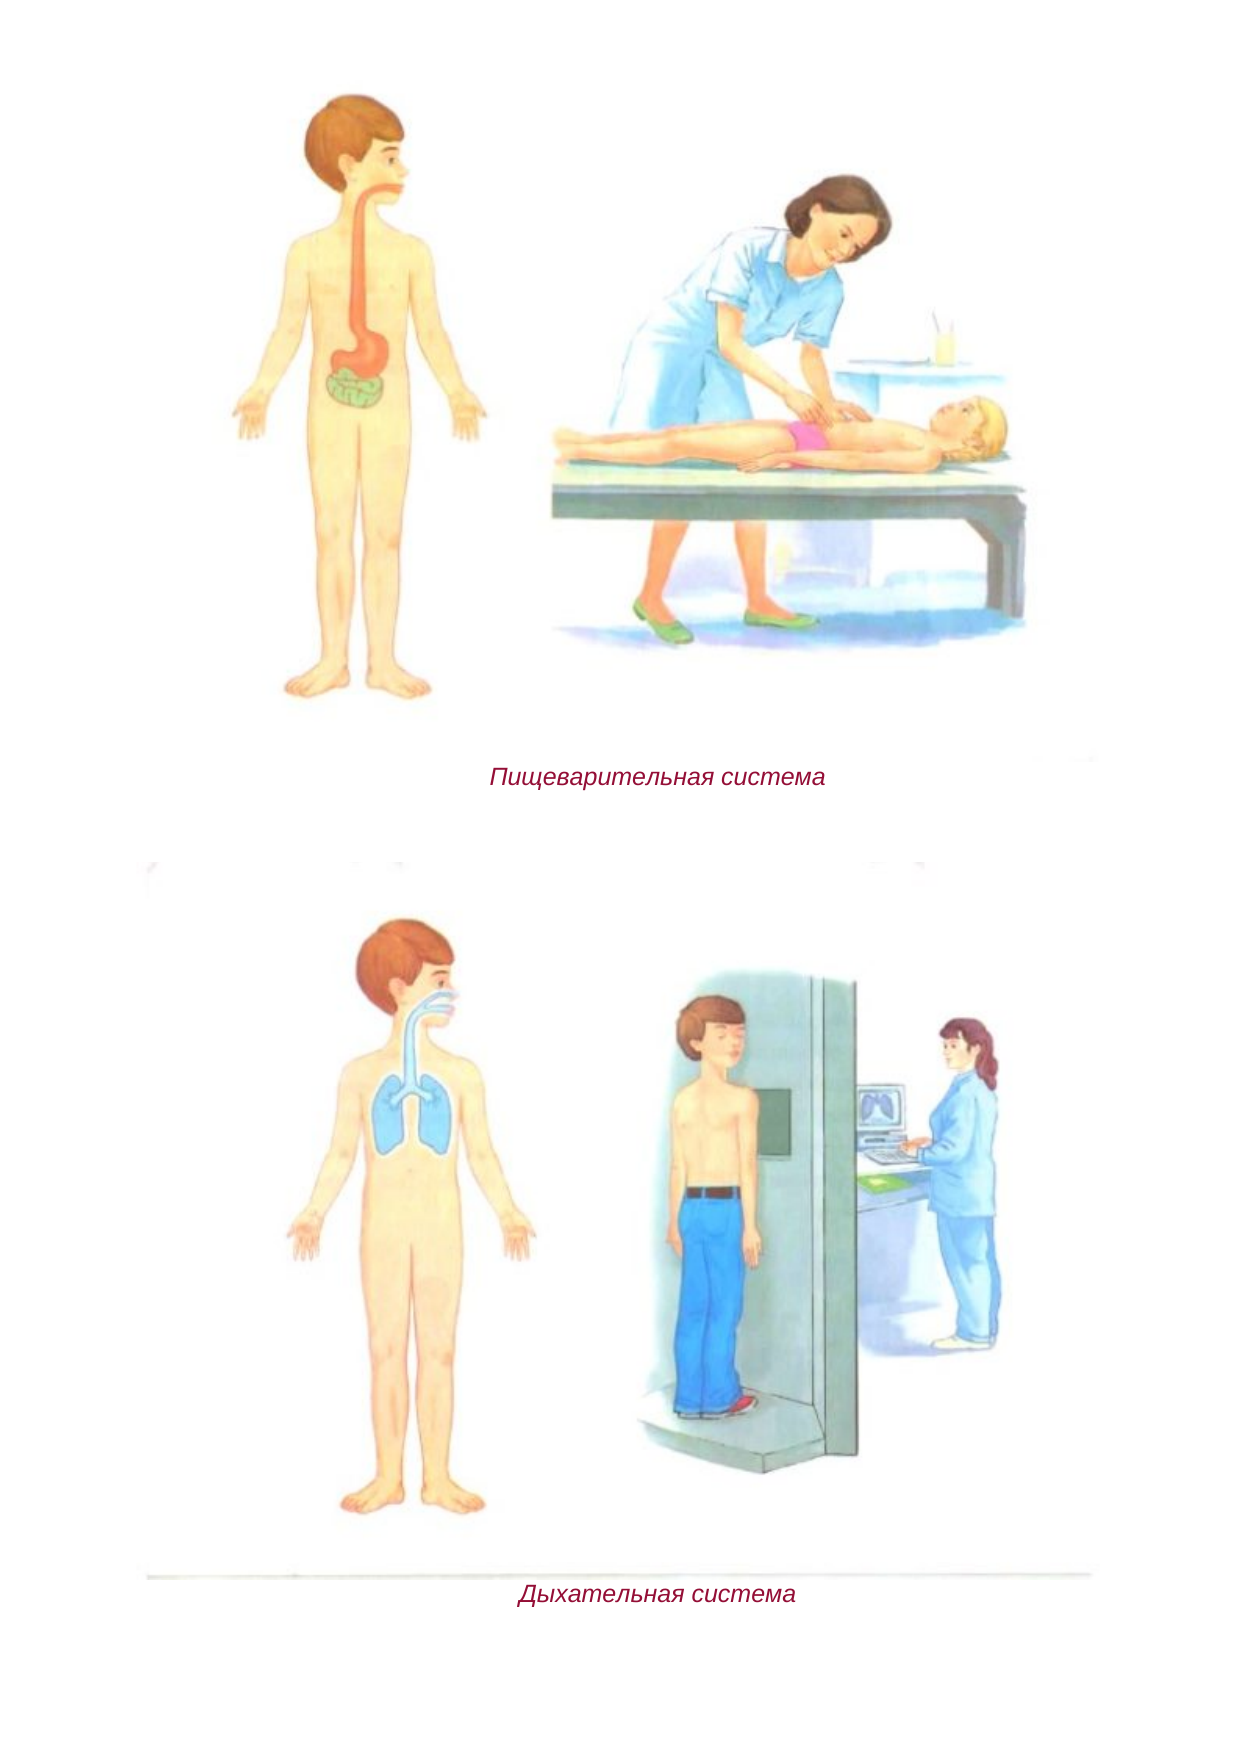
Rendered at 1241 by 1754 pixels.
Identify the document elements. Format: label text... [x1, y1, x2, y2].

picture [112, 862, 1128, 1580]
text Пищеварительная система [150, 762, 1165, 790]
picture [112, 44, 1128, 762]
text Дыхательная система [150, 1579, 1165, 1608]
